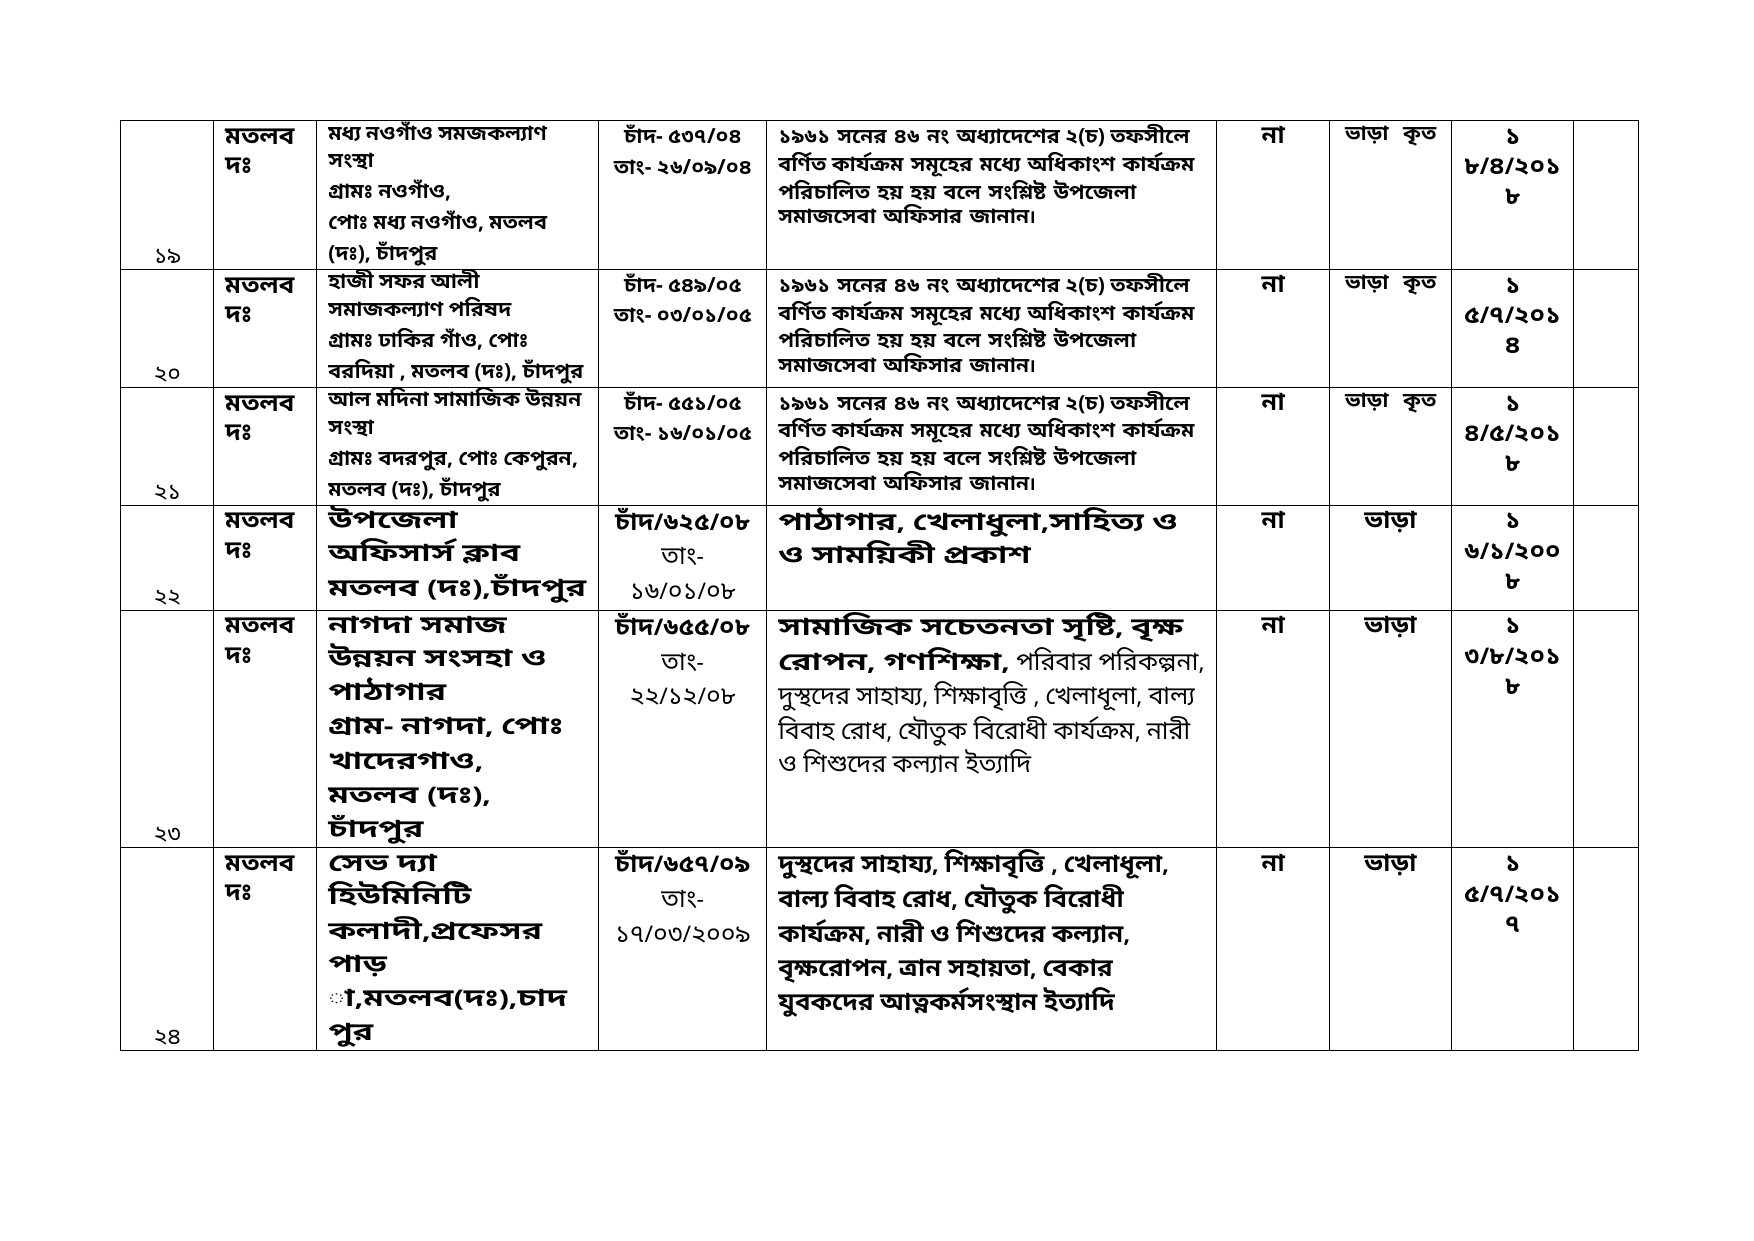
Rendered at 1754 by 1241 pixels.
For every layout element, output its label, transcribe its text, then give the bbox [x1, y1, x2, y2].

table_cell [767, 121, 1216, 269]
table_cell ১৪/৫/২০১৮ [1452, 388, 1573, 504]
table_cell না [1217, 611, 1329, 847]
table_cell ১৩/৮/২০১৮ [1452, 611, 1573, 847]
table_cell ১৯ [121, 121, 213, 269]
table_cell ২০ [121, 270, 213, 387]
table_cell দুস্থদের সাহায্য, শিক্ষাবৃত্তি , খেলাধূলা, বাল্য বিবাহ রোধ, যৌতুক বিরোধী কার্যক্রম, নারী ও শিশুদের কল্যান, বৃক্ষরোপন, ত্রান সহায়তা, বেকার যুবকদের আত্নকর্মসংস্থান ইত্যাদি [767, 848, 1216, 1050]
table_cell ২১ [121, 388, 213, 504]
table_cell চাঁদ/৬২৫/০৮ তাং-১৬/০১/০৮ [599, 506, 766, 610]
table_cell সেভ দ্যা হিউমিনিটি কলাদী,প্রফেসর পাড়া,মতলব(দঃ),চাদপুর [317, 848, 598, 1050]
table_cell [1574, 611, 1638, 847]
table_cell ২৩ [121, 611, 213, 847]
table_cell চাঁদ- ৫৪৯/০৫ তাং- ০৩/০১/০৫ [599, 270, 766, 387]
table_cell না [1217, 270, 1329, 387]
table_cell ১৯৬১ সনের ৪৬ নং অধ্যাদেশের ২(চ) তফসীলে বর্ণিত কার্যক্রম সমূহের মধ্যে অধিকাংশ কার্যক্রম পরিচালিত হয় হয় বলে সংশ্লিষ্ট উপজেলা সমাজসেবা অফিসার জানান। [767, 388, 1216, 504]
table_cell ১৮/৪/২০১৮ [1452, 121, 1573, 269]
table_cell ১৬/১/২০০৮ [1452, 506, 1573, 610]
table_cell সামাজিক সচেতনতা সৃষ্টি, বৃক্ষ রোপন, গণশিক্ষা, পরিবার পরিকল্পনা, দুস্থদের সাহায্য, শিক্ষাবৃত্তি , খেলাধূলা, বাল্য বিবাহ রোধ, যৌতুক বিরোধী কার্যক্রম, নারী ও শিশুদের কল্যান ইত্যাদি [767, 611, 1216, 847]
table_cell ভাড়া কৃত [1330, 388, 1451, 504]
table_cell [1574, 121, 1638, 269]
table_cell ভাড়া [1330, 611, 1451, 847]
table_cell মতলব দঃ [214, 388, 316, 504]
table_cell উপজেলা অফিসার্স ক্লাব মতলব (দঃ),চাঁদপুর [317, 506, 598, 610]
table_cell নাগদা সমাজ উন্নয়ন সংসহা ও পাঠাগার গ্রাম- নাগদা, পোঃ খাদেরগাও, মতলব (দঃ), চাঁদপুর [317, 611, 598, 847]
table_cell [1574, 270, 1638, 387]
table_cell চাঁদ/৬৫৭/০৯ তাং-১৭/০৩/২০০৯ [599, 848, 766, 1050]
table_cell না [1217, 388, 1329, 504]
table_cell [1574, 388, 1638, 504]
table_cell ২৪ [121, 848, 213, 1050]
table_cell ১৫/৭/২০১৭ [1452, 848, 1573, 1050]
table_cell মতলব দঃ [214, 121, 316, 269]
table_cell পাঠাগার, খেলাধুলা,সাহিত্য ও ও সাময়িকী প্রকাশ [767, 506, 1216, 610]
table_cell ভাড়া কৃত [1330, 121, 1451, 269]
table_cell ১৯৬১ সনের ৪৬ নং অধ্যাদেশের ২(চ) তফসীলে বর্ণিত কার্যক্রম সমূহের মধ্যে অধিকাংশ কার্যক্রম পরিচালিত হয় হয় বলে সংশ্লিষ্ট উপজেলা সমাজসেবা অফিসার জানান। [767, 270, 1216, 387]
table_cell মতলব দঃ [214, 506, 316, 610]
table_cell ২২ [121, 506, 213, 610]
table_cell ভাড়া [1330, 506, 1451, 610]
table_cell হাজী সফর আলী সমাজকল্যাণ পরিষদ গ্রামঃ ঢাকির গাঁও, পোঃ বরদিয়া , মতলব (দঃ), চাঁদপুর [317, 270, 598, 387]
table_cell [1574, 848, 1638, 1050]
table_cell মধ্য নওগাঁও সমজকল্যাণ সংস্থা গ্রামঃ নওগাঁও, পোঃ মধ্য নওগাঁও, মতলব (দঃ), চাঁদপুর [317, 121, 598, 269]
table_cell চাঁদ/৬৫৫/০৮ তাং-২২/১২/০৮ [599, 611, 766, 847]
table_cell [1574, 506, 1638, 610]
table_cell ১৫/৭/২০১৪ [1452, 270, 1573, 387]
table_cell মতলব দঃ [214, 848, 316, 1050]
table_cell মতলব দঃ [214, 270, 316, 387]
table_cell মতলব দঃ [214, 611, 316, 847]
table_cell না [1217, 848, 1329, 1050]
table_cell ভাড়া [1330, 848, 1451, 1050]
table_cell চাঁদ- ৫৩৭/০৪ তাং- ২৬/০৯/০৪ [599, 121, 766, 269]
table_cell ভাড়া কৃত [1330, 270, 1451, 387]
table_cell না [1217, 121, 1329, 269]
table_cell আল মদিনা সামাজিক উন্নয়ন সংস্থা গ্রামঃ বদরপুর, পোঃ কেপুরন, মতলব (দঃ), চাঁদপুর [317, 388, 598, 504]
table_cell চাঁদ- ৫৫১/০৫ তাং- ১৬/০১/০৫ [599, 388, 766, 504]
table_cell না [1217, 506, 1329, 610]
